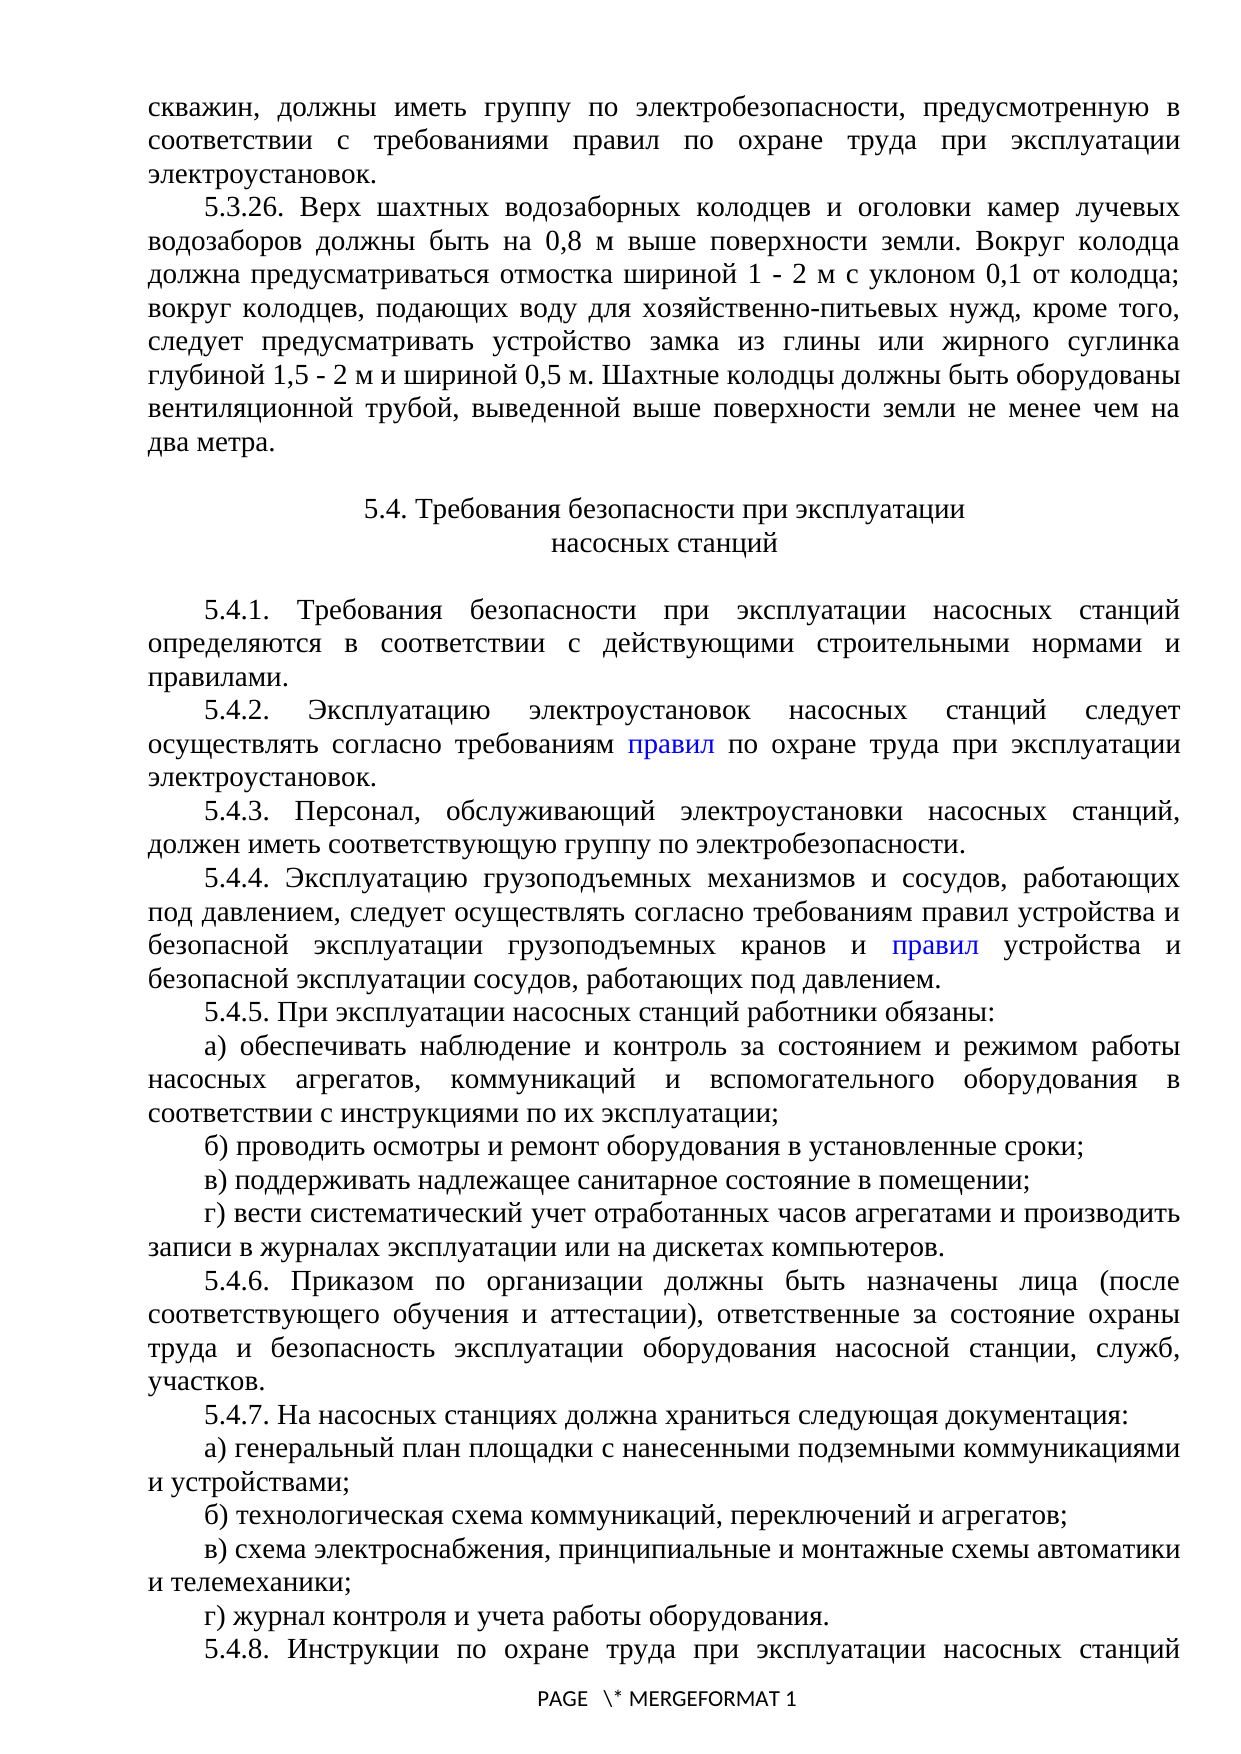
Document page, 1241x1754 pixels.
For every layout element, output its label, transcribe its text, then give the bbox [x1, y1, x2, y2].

text 5.4.4. Эксплуатацию грузоподъемных механизмов и сосудов, работающих под давлением, следует осуществлять согласно требованиям правил устройства и безопасной эксплуатации грузоподъемных кранов и правил устройства и безопасной эксплуатации сосудов, работающих под давлением. [148, 860, 1181, 994]
text насосных станций [148, 525, 1181, 558]
text а) обеспечивать наблюдение и контроль за состоянием и режимом работы насосных агрегатов, коммуникаций и вспомогательного оборудования в соответствии с инструкциями по их эксплуатации; [148, 1028, 1181, 1128]
text б) проводить осмотры и ремонт оборудования в установленные сроки; [148, 1128, 1181, 1162]
text в) поддерживать надлежащее санитарное состояние в помещении; [148, 1162, 1181, 1196]
text 5.4.2. Эксплуатацию электроустановок насосных станций следует осуществлять согласно требованиям правил по охране труда при эксплуатации электроустановок. [148, 692, 1181, 793]
text 5.4.7. На насосных станциях должна храниться следующая документация: [148, 1397, 1181, 1430]
text 5.4.6. Приказом по организации должны быть назначены лица (после соответствующего обучения и аттестации), ответственные за состояние охраны труда и безопасность эксплуатации оборудования насосной станции, служб, участков. [148, 1263, 1181, 1397]
text в) схема электроснабжения, принципиальные и монтажные схемы автоматики и телемеханики; [148, 1531, 1181, 1598]
text а) генеральный план площадки с нанесенными подземными коммуникациями и устройствами; [148, 1430, 1181, 1497]
text 5.4.5. При эксплуатации насосных станций работники обязаны: [148, 994, 1181, 1028]
text б) технологическая схема коммуникаций, переключений и агрегатов; [148, 1497, 1181, 1531]
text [148, 89, 1181, 189]
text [148, 1632, 1181, 1665]
text 5.4. Требования безопасности при эксплуатации [148, 491, 1181, 525]
text г) вести систематический учет отработанных часов агрегатами и производить записи в журналах эксплуатации или на дискетах компьютеров. [148, 1196, 1181, 1263]
text г) журнал контроля и учета работы оборудования. [148, 1598, 1181, 1632]
text 5.3.26. Верх шахтных водозаборных колодцев и оголовки камер лучевых водозаборов должны быть на 0,8 м выше поверхности земли. Вокруг колодца должна предусматриваться отмостка шириной 1 - 2 м с уклоном 0,1 от колодца; вокруг колодцев, подающих воду для хозяйственно-питьевых нужд, кроме того, следует предусматривать устройство замка из глины или жирного суглинка глубиной 1,5 - 2 м и шириной 0,5 м. Шахтные колодцы должны быть оборудованы вентиляционной трубой, выведенной выше поверхности земли не менее чем на два метра. [148, 189, 1181, 458]
text 5.4.1. Требования безопасности при эксплуатации насосных станций определяются в соответствии с действующими строительными нормами и правилами. [148, 592, 1181, 692]
text 5.4.3. Персонал, обслуживающий электроустановки насосных станций, должен иметь соответствующую группу по электробезопасности. [148, 793, 1181, 860]
